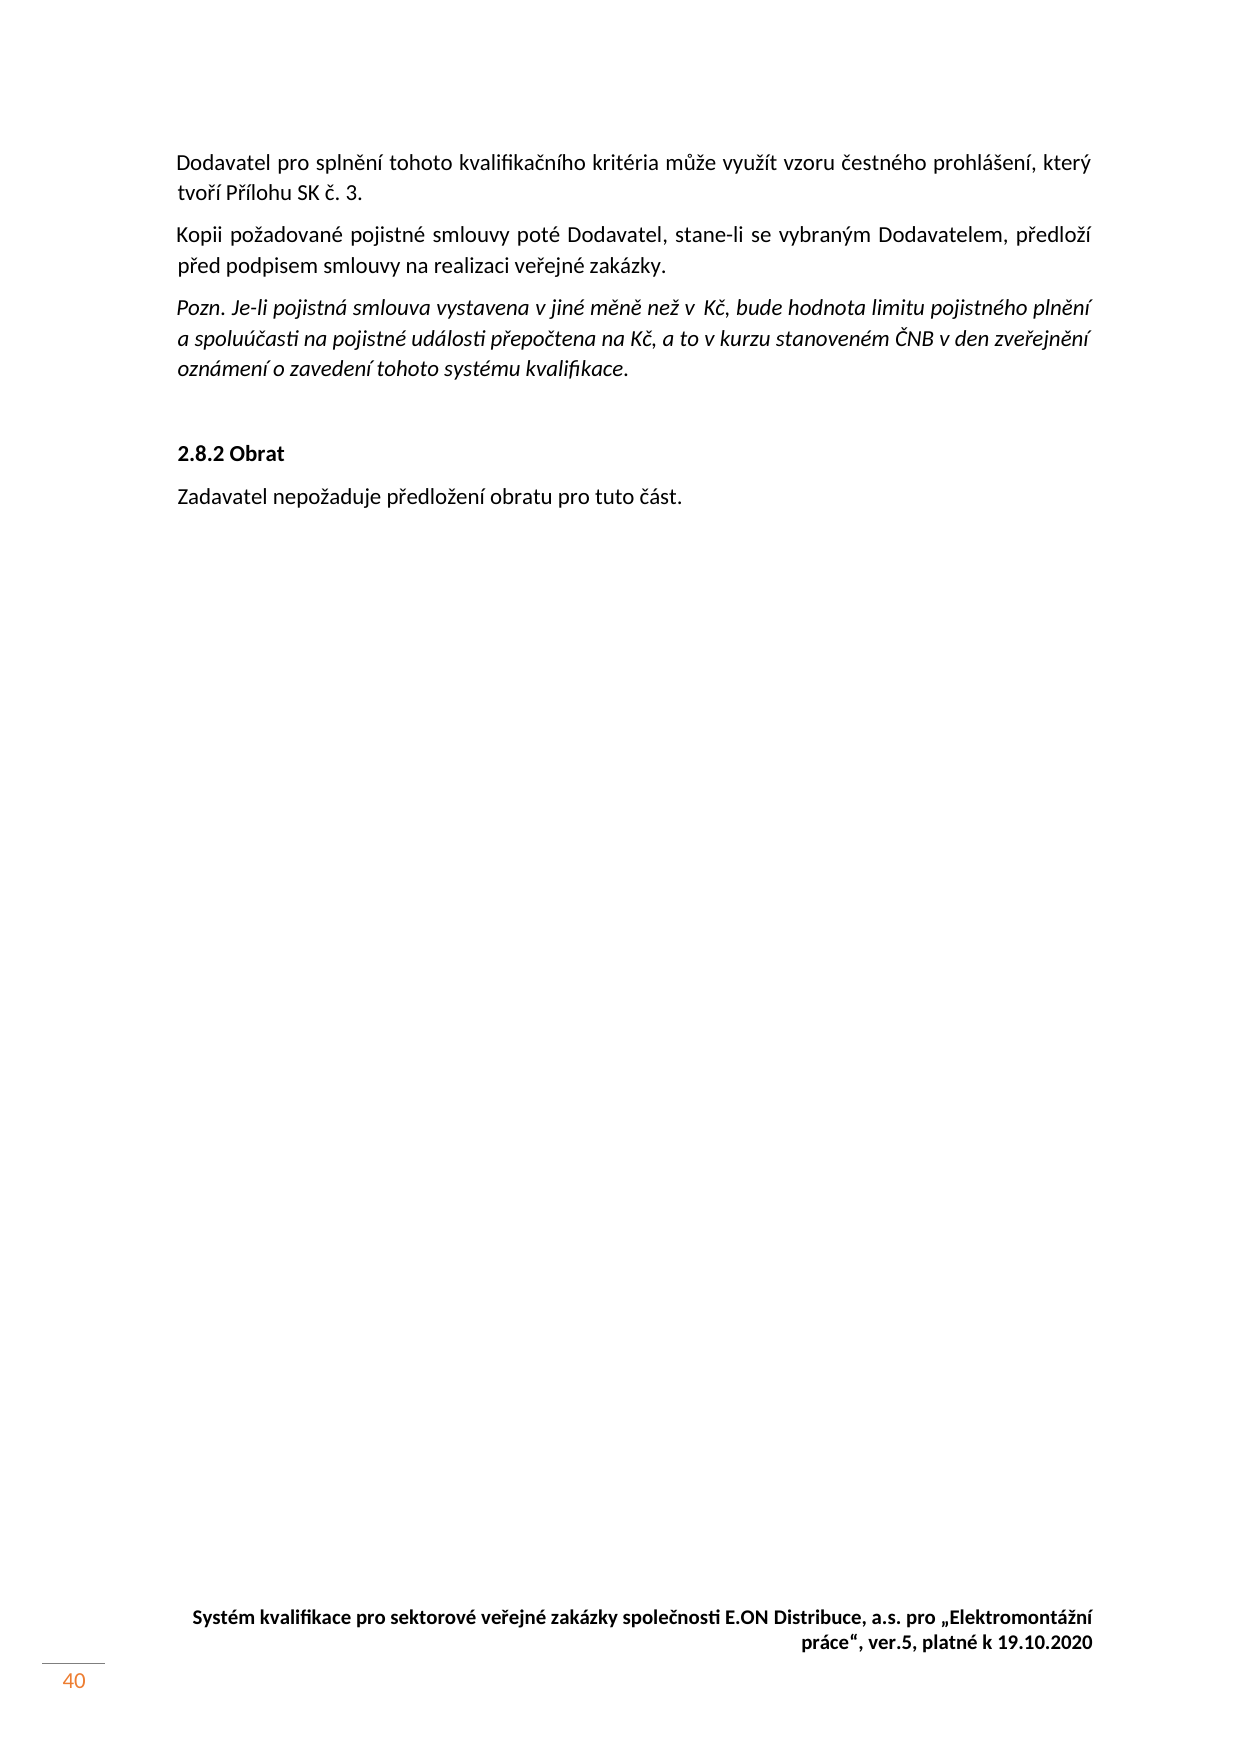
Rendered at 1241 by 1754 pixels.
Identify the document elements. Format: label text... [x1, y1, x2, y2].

list Dodavatel pro splnění tohoto kvalifikačního kritéria může využít vzoru čestného prohlášení, který tvoří Přílohu SK č. 3. [176, 148, 1093, 206]
list Pozn. Je-li pojistná smlouva vystavena v jiné měně než v Kč, bude hodnota limitu pojistného plnění a spoluúčasti na pojistné události přepočtena na Kč, a to v kurzu stanoveném ČNB v den zveřejnění oznámení o zavedení tohoto systému kvalifikace. [176, 293, 1093, 382]
subtitle 2.8.2 Obrat [177, 439, 1093, 467]
list Kopii požadované pojistné smlouvy poté Dodavatel, stane-li se vybraným Dodavatelem, předloží před podpisem smlouvy na realizaci veřejné zakázky. [176, 221, 1093, 279]
list Zadavatel nepožaduje předložení obratu pro tuto část. [177, 482, 1093, 510]
